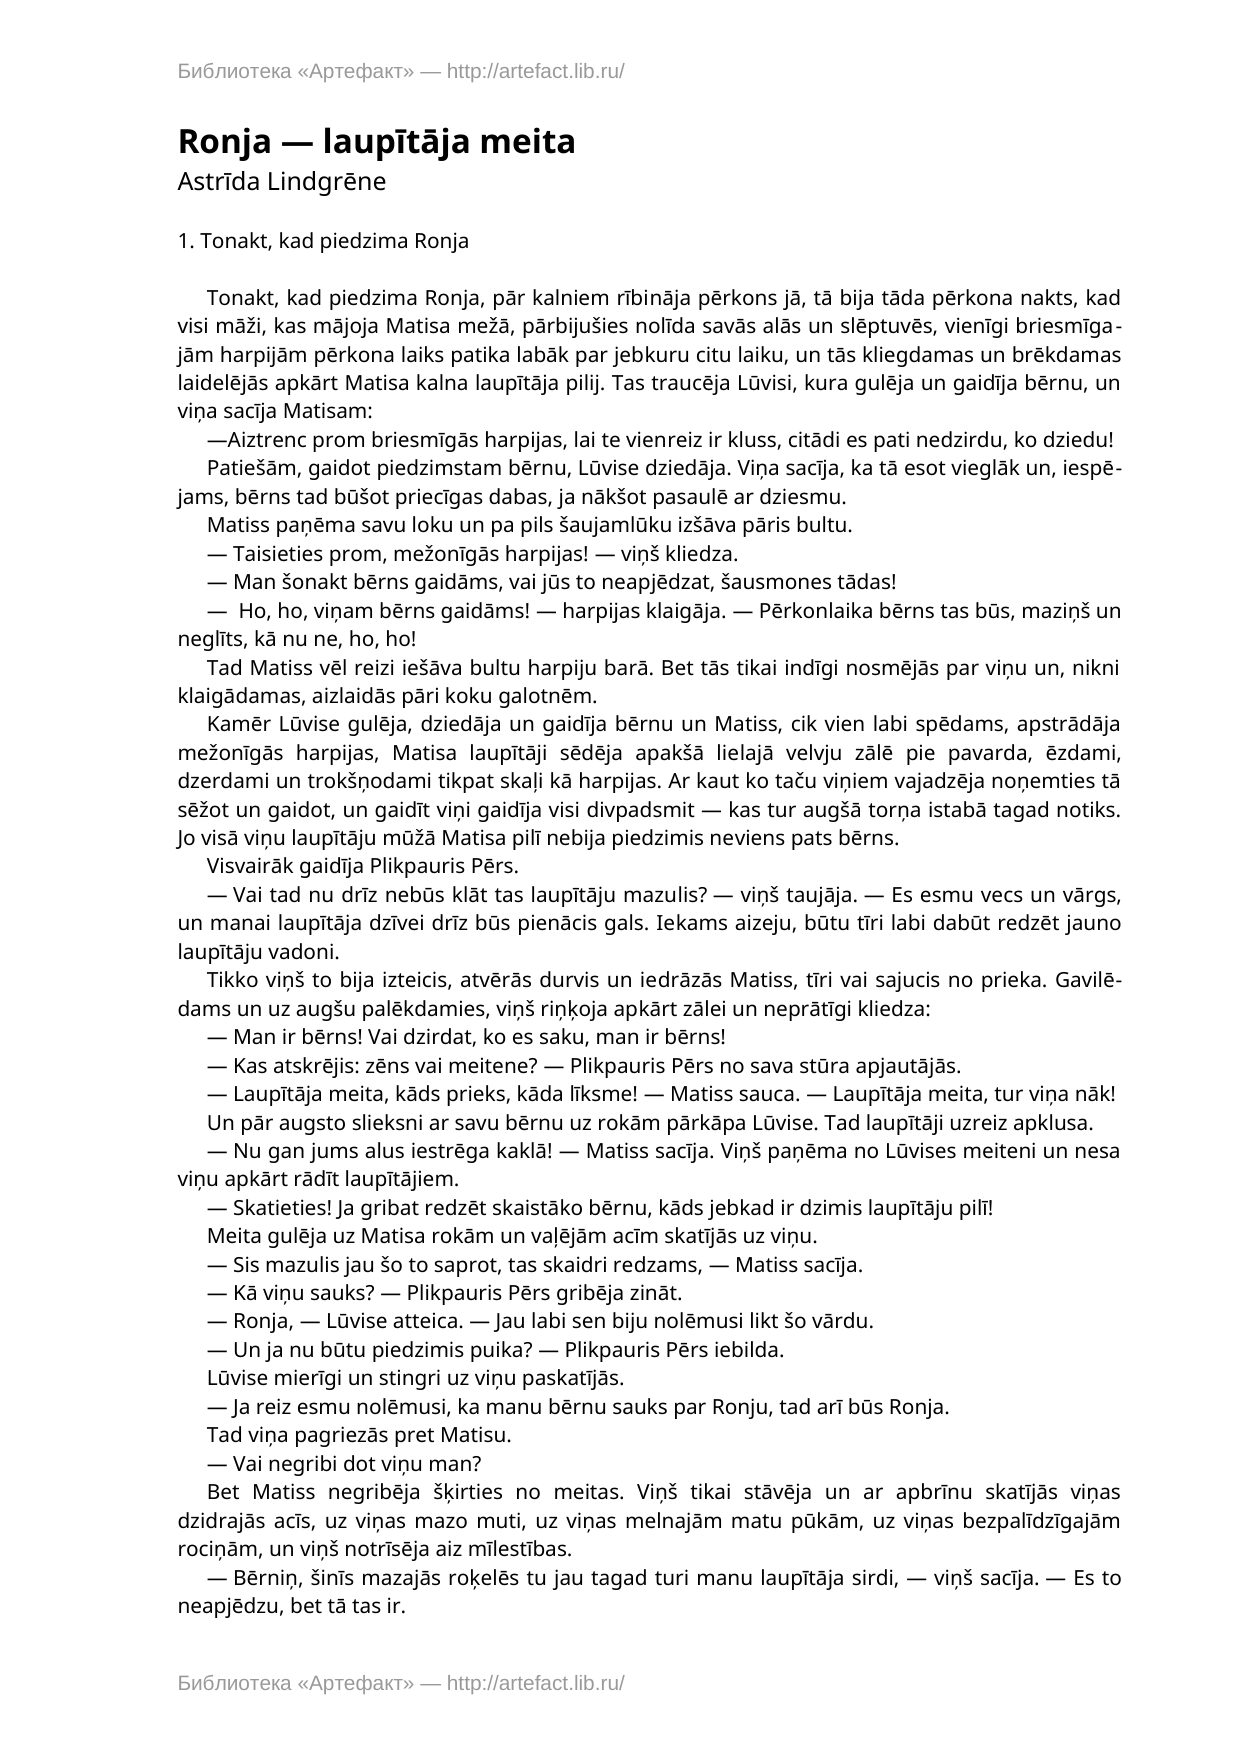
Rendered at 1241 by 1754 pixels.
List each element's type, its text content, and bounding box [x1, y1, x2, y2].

text Kamēr Lūvise gulēja, dziedāja un gaidīja bērnu un Matiss, cik vien labi spēdams, apstrādāja mežonīgās harpijas, Matisa laupītāji sēdēja apakšā lielajā velvju zālē pie pavarda, ēzdami, dzerdami un trokšņodami tikpat skaļi kā harpijas. Ar kaut ko taču viņiem vajadzēja noņemties tā sēžot un gaidot, un gaidīt viņi gaidīja visi divpadsmit — kas tur augšā torņa istabā tagad notiks. Jo visā viņu laupītāju mūžā Matisa pilī nebija piedzimis neviens pats bērns. [177, 709, 1122, 852]
subtitle Ronja — laupītāja meita [177, 118, 1122, 163]
text — Kas atskrējis: zēns vai meitene? — Plikpauris Pērs no sava stūra apjautājās. [177, 1051, 1122, 1079]
text — Taisieties prom, mežonīgās harpijas! — viņš kliedza. [177, 539, 1122, 567]
text — Sis mazulis jau šo to saprot, tas skaidri redzams, — Matiss sacīja. [177, 1250, 1122, 1278]
text Tikko viņš to bija izteicis, atvērās durvis un iedrāzās Matiss, tīri vai sajucis no prieka. Gavilēdams un uz augšu palēkdamies, viņš riņķoja apkārt zālei un neprātīgi kliedza: [177, 965, 1122, 1022]
subtitle 1. Tonakt, kad piedzima Ronja [177, 226, 1122, 254]
subtitle Astrīda Lindgrēne [177, 163, 1122, 198]
text — Man šonakt bērns gaidāms, vai jūs to neapjēdzat, šausmones tādas! [177, 567, 1122, 596]
text —Aiztrenc prom briesmīgās harpijas, lai te vienreiz ir kluss, citādi es pati nedzirdu, ko dziedu! [177, 425, 1122, 453]
text — Skatieties! Ja gribat redzēt skaistāko bērnu, kāds jebkad ir dzimis laupītāju pilī! [177, 1193, 1122, 1221]
text Meita gulēja uz Matisa rokām un vaļējām acīm skatījās uz viņu. [177, 1221, 1122, 1250]
text — Ho, ho, viņam bērns gaidāms! — harpijas klaigāja. — Pērkonlaika bērns tas būs, maziņš un neglīts, kā nu ne, ho, ho! [177, 596, 1122, 653]
text — Vai negribi dot viņu man? [177, 1449, 1122, 1477]
text Tad Matiss vēl reizi iešāva bultu harpiju barā. Bet tās tikai indīgi nosmējās par viņu un, nikni klaigādamas, aizlaidās pāri koku galotnēm. [177, 653, 1122, 709]
text Un pār augsto slieksni ar savu bērnu uz rokām pārkāpa Lūvise. Tad laupītāji uzreiz apklusa. [177, 1108, 1122, 1136]
text — Nu gan jums alus iestrēga kaklā! — Matiss sacīja. Viņš paņēma no Lūvises meiteni un nesa viņu apkārt rādīt laupītājiem. [177, 1136, 1122, 1193]
text Bet Matiss negribēja šķirties no meitas. Viņš tikai stāvēja un ar apbrīnu skatījās viņas dzidrajās acīs, uz viņas mazo muti, uz viņas melnajām matu pūkām, uz viņas bezpalīdzīgajām rociņām, un viņš notrīsēja aiz mīlestības. [177, 1477, 1122, 1563]
text Tad viņa pagriezās pret Matisu. [177, 1420, 1122, 1449]
text Tonakt, kad piedzima Ronja, pār kalniem rībināja pērkons jā, tā bija tāda pērkona nakts, kad visi māži, kas mājoja Matisa mežā, pārbijušies nolīda savās alās un slēptuvēs, vienīgi briesmīgajām harpijām pērkona laiks patika labāk par jebkuru citu laiku, un tās kliegdamas un brēkdamas laidelējās apkārt Matisa kalna laupītāja pilij. Tas traucēja Lūvisi, kura gulēja un gaidīja bērnu, un viņa sacīja Matisam: [177, 283, 1122, 425]
text Lūvise mierīgi un stingri uz viņu paskatījās. [177, 1363, 1122, 1392]
text Visvairāk gaidīja Plikpauris Pērs. [177, 852, 1122, 880]
text — Ja reiz esmu nolēmusi, ka manu bērnu sauks par Ronju, tad arī būs Ronja. [177, 1392, 1122, 1420]
text — Ronja, — Lūvise atteica. — Jau labi sen biju nolēmusi likt šo vārdu. [177, 1307, 1122, 1335]
text Patiešām, gaidot piedzimstam bērnu, Lūvise dziedāja. Viņa sacīja, ka tā esot vieglāk un, iespējams, bērns tad būšot priecīgas dabas, ja nākšot pasaulē ar dziesmu. [177, 453, 1122, 510]
text — Vai tad nu drīz nebūs klāt tas laupītāju mazulis? — viņš taujāja. — Es esmu vecs un vārgs, un manai laupītāja dzīvei drīz būs pienācis gals. Iekams aizeju, būtu tīri labi dabūt redzēt jauno laupītāju vadoni. [177, 880, 1122, 965]
text — Man ir bērns! Vai dzirdat, ko es saku, man ir bērns! [177, 1022, 1122, 1051]
text — Kā viņu sauks? — Plikpauris Pērs gribēja zināt. [177, 1278, 1122, 1307]
text — Laupītāja meita, kāds prieks, kāda līksme! — Matiss sauca. — Laupītāja meita, tur viņa nāk! [177, 1079, 1122, 1108]
text — Un ja nu būtu piedzimis puika? — Plikpauris Pērs iebilda. [177, 1335, 1122, 1363]
text Matiss paņēma savu loku un pa pils šaujamlūku izšāva pāris bultu. [177, 510, 1122, 539]
text — Bērniņ, šinīs mazajās roķelēs tu jau tagad turi manu laupītāja sirdi, — viņš sacīja. — Es to neapjēdzu, bet tā tas ir. [177, 1563, 1122, 1619]
